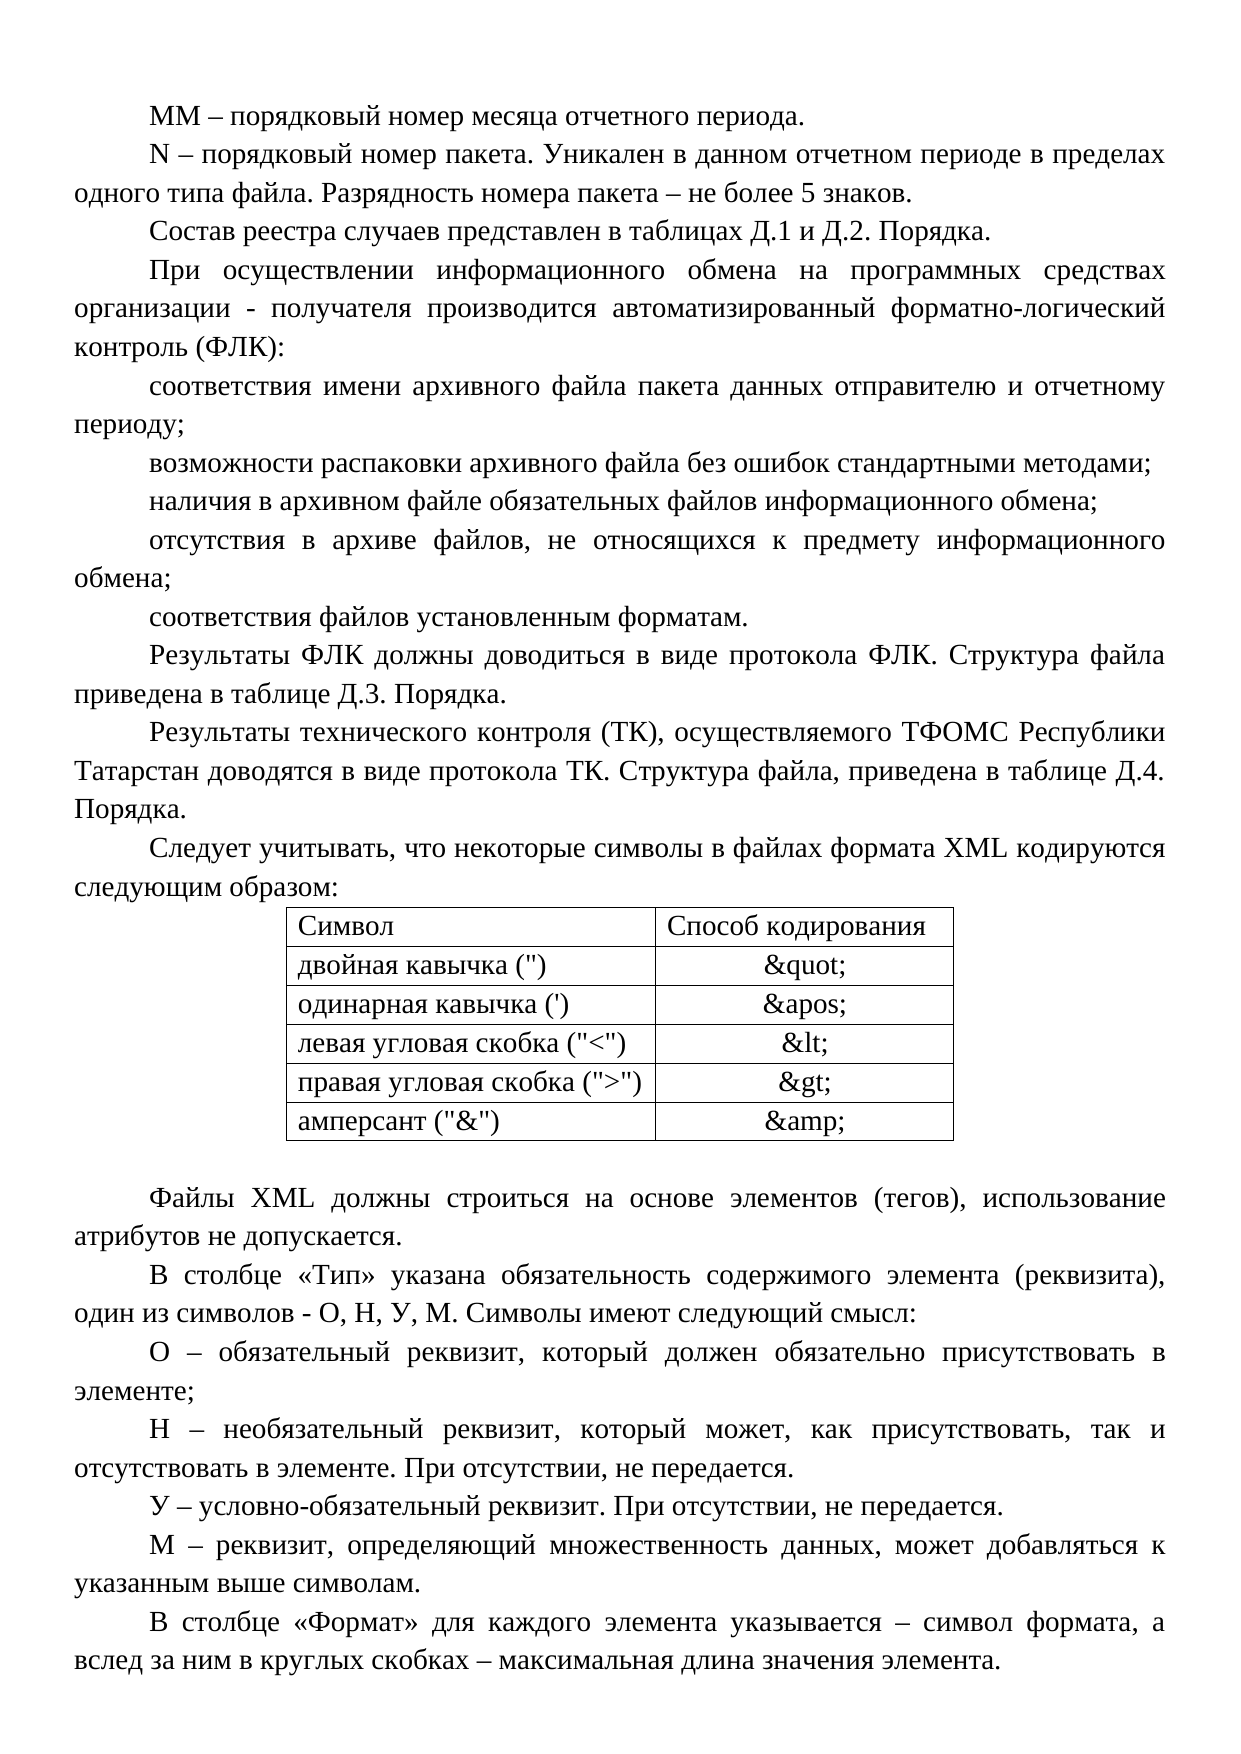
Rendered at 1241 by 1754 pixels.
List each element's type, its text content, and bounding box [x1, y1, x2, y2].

table_cell &quot; [656, 947, 953, 985]
text О – обязательный реквизит, который должен обязательно присутствовать в элементе; [74, 1334, 1167, 1406]
table_cell правая угловая скобка (">") [287, 1064, 655, 1102]
text соответствия файлов установленным форматам. [74, 599, 1167, 632]
text MM – порядковый номер месяца отчетного периода. [74, 98, 1167, 131]
text М – реквизит, определяющий множественность данных, может добавляться к указанным выше символам. [74, 1527, 1167, 1599]
text Н – необязательный реквизит, который может, как присутствовать, так и отсутствовать в элементе. При отсутствии, не передается. [74, 1411, 1167, 1483]
text Состав реестра случаев представлен в таблицах Д.1 и Д.2. Порядка. [74, 213, 1167, 247]
table_cell одинарная кавычка (') [287, 986, 655, 1024]
table_cell левая угловая скобка ("<") [287, 1025, 655, 1063]
text наличия в архивном файле обязательных файлов информационного обмена; [74, 483, 1167, 517]
text соответствия имени архивного файла пакета данных отправителю и отчетному периоду; [74, 368, 1167, 440]
text возможности распаковки архивного файла без ошибок стандартными методами; [74, 445, 1167, 478]
text Результаты технического контроля (ТК), осуществляемого ТФОМС Республики Татарстан доводятся в виде протокола ТК. Структура файла, приведена в таблице Д.4. Порядка. [74, 714, 1167, 825]
table_cell двойная кавычка (") [287, 947, 655, 985]
text У – условно-обязательный реквизит. При отсутствии, не передается. [74, 1488, 1167, 1522]
table_cell амперсант ("&") [287, 1103, 655, 1140]
text отсутствия в архиве файлов, не относящихся к предмету информационного обмена; [74, 522, 1167, 594]
table_cell &amp; [656, 1103, 953, 1140]
table_header Способ кодирования [656, 908, 953, 946]
table_cell &gt; [656, 1064, 953, 1102]
text При осуществлении информационного обмена на программных средствах организации - получателя производится автоматизированный форматно-логический контроль (ФЛК): [74, 252, 1167, 363]
text Файлы XML должны строиться на основе элементов (тегов), использование атрибутов не допускается. [74, 1180, 1167, 1252]
text В столбце «Формат» для каждого элемента указывается – символ формата, а вслед за ним в круглых скобках – максимальная длина значения элемента. [74, 1604, 1167, 1676]
text N – порядковый номер пакета. Уникален в данном отчетном периоде в пределах одного типа файла. Разрядность номера пакета – не более 5 знаков. [74, 136, 1167, 208]
table_cell &lt; [656, 1025, 953, 1063]
table_header Символ [287, 908, 655, 946]
table_cell &apos; [656, 986, 953, 1024]
text Следует учитывать, что некоторые символы в файлах формата XML кодируются следующим образом: [74, 830, 1167, 902]
text Результаты ФЛК должны доводиться в виде протокола ФЛК. Структура файла приведена в таблице Д.3. Порядка. [74, 637, 1167, 709]
text В столбце «Тип» указана обязательность содержимого элемента (реквизита), один из символов - О, Н, У, М. Символы имеют следующий смысл: [74, 1257, 1167, 1329]
